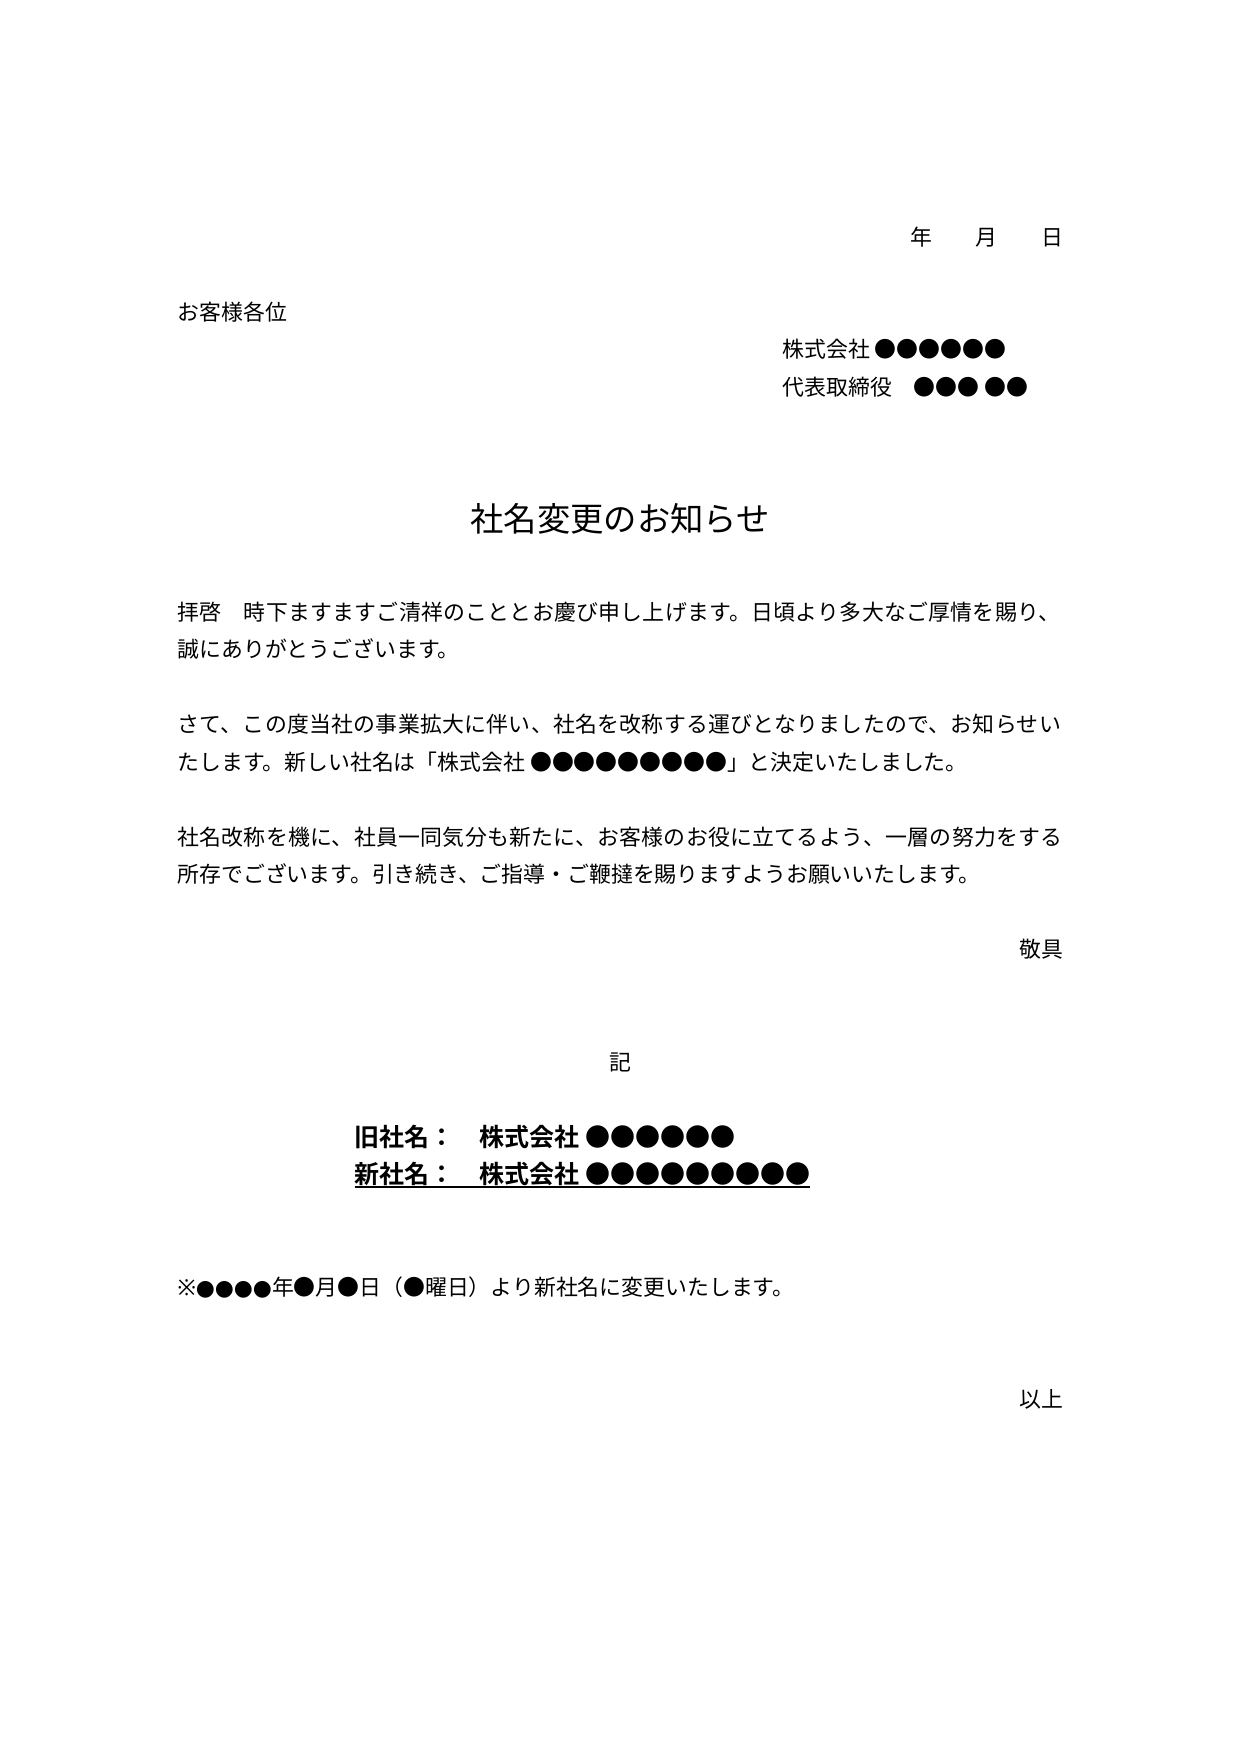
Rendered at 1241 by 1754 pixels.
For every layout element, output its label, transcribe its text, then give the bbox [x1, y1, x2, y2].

text 以上 [177, 1379, 1063, 1417]
text 敬具 [177, 929, 1063, 967]
text 年 月 日 [177, 217, 1063, 254]
text 代表取締役 ●●● ●● [177, 367, 1063, 404]
text さて、この度当社の事業拡大に伴い、社名を改称する運びとなりましたので、お知らせいたします。新しい社名は「株式会社 ●●●●●●●●●」と決定いたしました。 [177, 704, 1063, 779]
text 旧社名： 株式会社 ●●●●●● [177, 1117, 1063, 1154]
text 新社名： 株式会社 ●●●●●●●●● [177, 1154, 1063, 1192]
text 株式会社 ●●●●●● [177, 329, 1063, 367]
text お客様各位 [177, 292, 1063, 329]
text 社名改称を機に、社員一同気分も新たに、お客様のお役に立てるよう、一層の努力をする所存でございます。引き続き、ご指導・ご鞭撻を賜りますようお願いいたします。 [177, 817, 1063, 892]
text 拝啓 時下ますますご清祥のこととお慶び申し上げます。日頃より多大なご厚情を賜り、誠にありがとうございます。 [177, 592, 1063, 667]
text ※●●●●年●月●日（●曜日）より新社名に変更いたします。 [177, 1267, 1063, 1304]
text 社名変更のお知らせ [177, 479, 1063, 554]
subtitle 記 [177, 1042, 1063, 1079]
